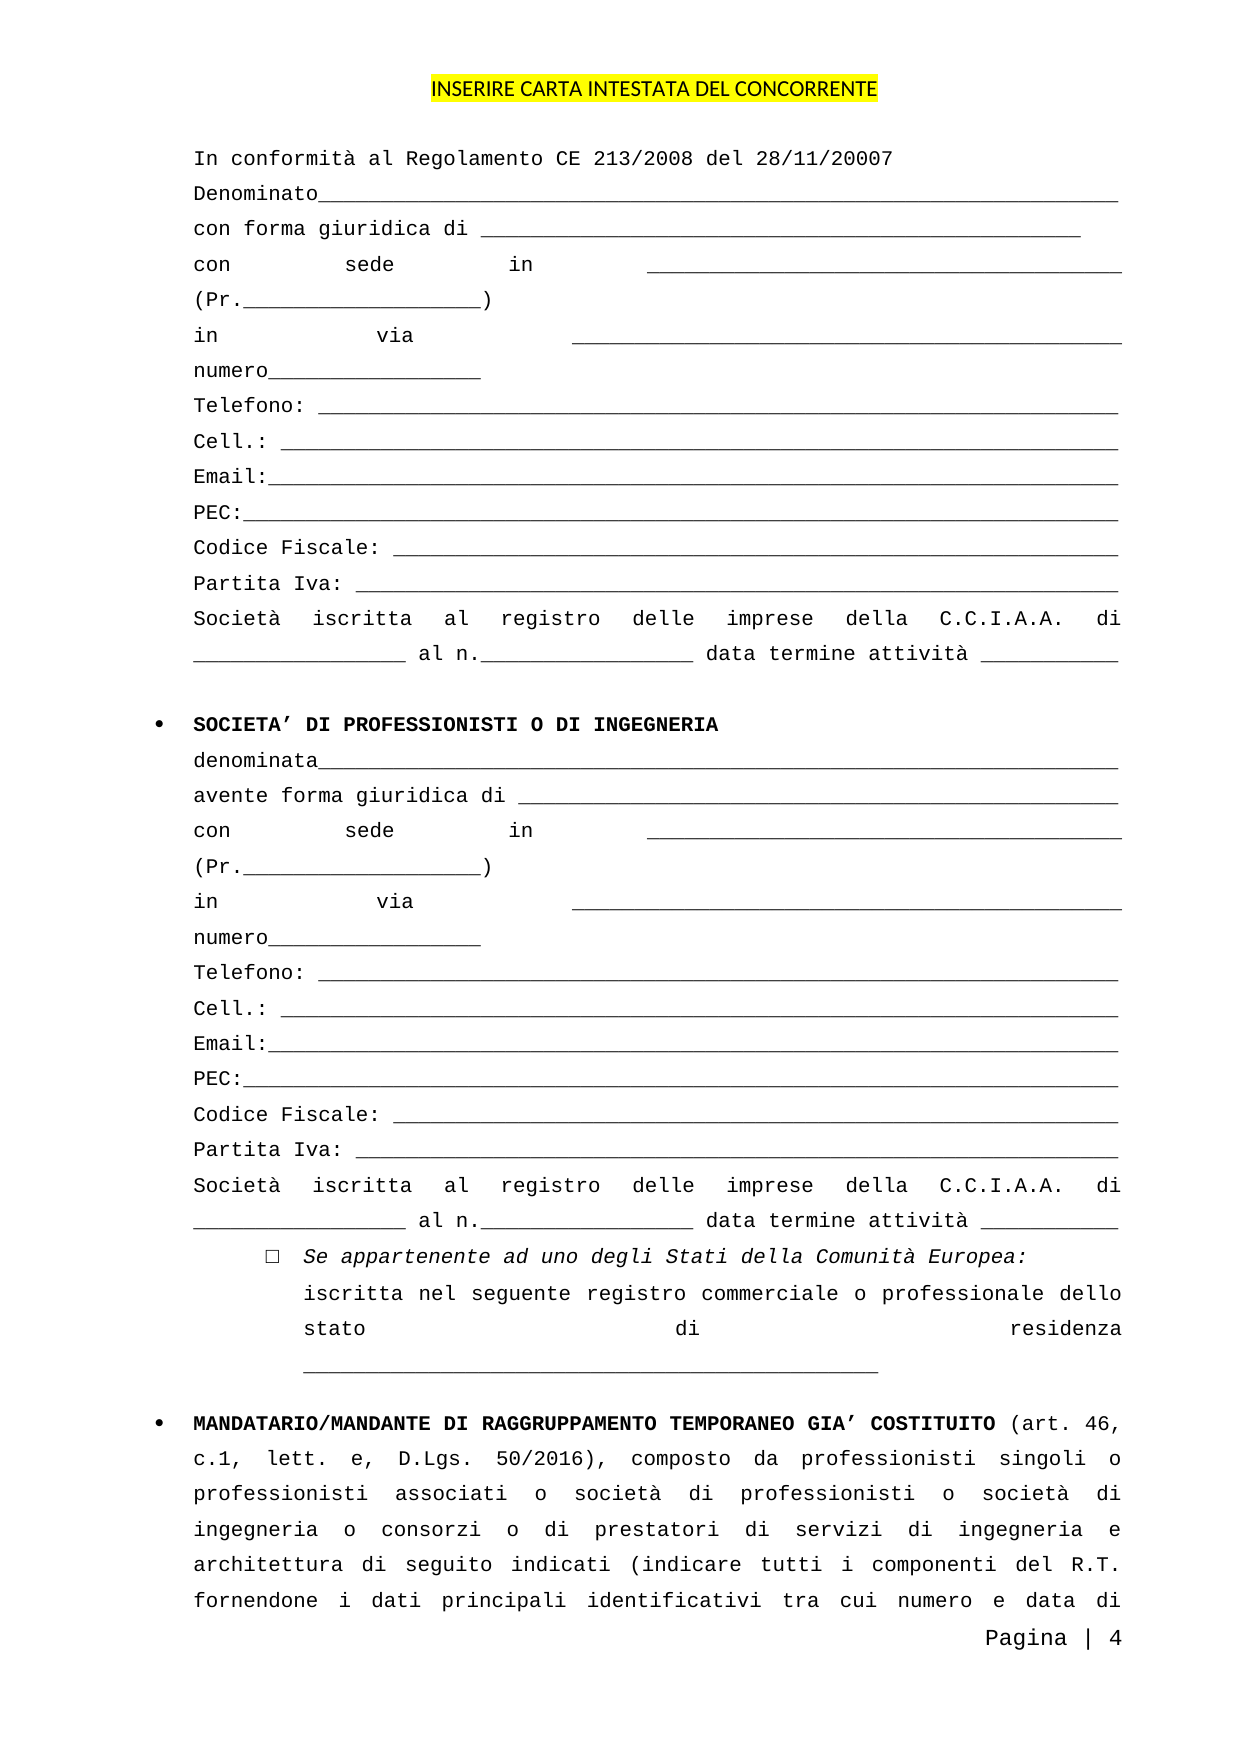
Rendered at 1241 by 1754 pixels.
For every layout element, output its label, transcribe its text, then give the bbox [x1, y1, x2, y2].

list Cell.: ___________________________________________________________________ [193, 431, 1122, 454]
list Telefono: ________________________________________________________________ [193, 962, 1122, 986]
list avente forma giuridica di ________________________________________________ [193, 785, 1122, 809]
list Se appartenente ad uno degli Stati della Comunità Europea: [266, 1246, 1122, 1270]
list Codice Fiscale: __________________________________________________________ [193, 537, 1122, 561]
list Email:____________________________________________________________________ [193, 466, 1122, 490]
list Partita Iva: _____________________________________________________________ [193, 573, 1122, 596]
list SOCIETA’ DI PROFESSIONISTI O DI INGEGNERIA [156, 714, 1122, 738]
list Codice Fiscale: __________________________________________________________ [193, 1104, 1122, 1127]
list In conformità al Regolamento CE 213/2008 del 28/11/20007 [193, 148, 1122, 171]
list Società iscritta al registro delle imprese della C.C.I.A.A. di _________________ al n._________________ data termine attività ___________ [193, 1175, 1122, 1234]
list PEC:______________________________________________________________________ [193, 1068, 1122, 1092]
list Partita Iva: _____________________________________________________________ [193, 1139, 1122, 1163]
list con sede in ______________________________________ (Pr.___________________) [193, 821, 1122, 879]
list PEC:______________________________________________________________________ [193, 502, 1122, 525]
list Email:____________________________________________________________________ [193, 1033, 1122, 1057]
list Telefono: ________________________________________________________________ [193, 396, 1122, 419]
list in via ____________________________________________ numero_________________ [193, 325, 1122, 384]
list Società iscritta al registro delle imprese della C.C.I.A.A. di _________________ al n._________________ data termine attività ___________ [193, 608, 1122, 667]
list denominata________________________________________________________________ [193, 750, 1122, 773]
list Denominato________________________________________________________________ [193, 183, 1122, 207]
list con sede in ______________________________________ (Pr.___________________) [193, 254, 1122, 313]
list iscritta nel seguente registro commerciale o professionale dello stato di residenza ______________________________________________ [303, 1283, 1122, 1377]
list Cell.: ___________________________________________________________________ [193, 998, 1122, 1021]
list con forma giuridica di ________________________________________________ [193, 218, 1122, 242]
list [156, 1413, 1122, 1613]
list in via ____________________________________________ numero_________________ [193, 891, 1122, 950]
